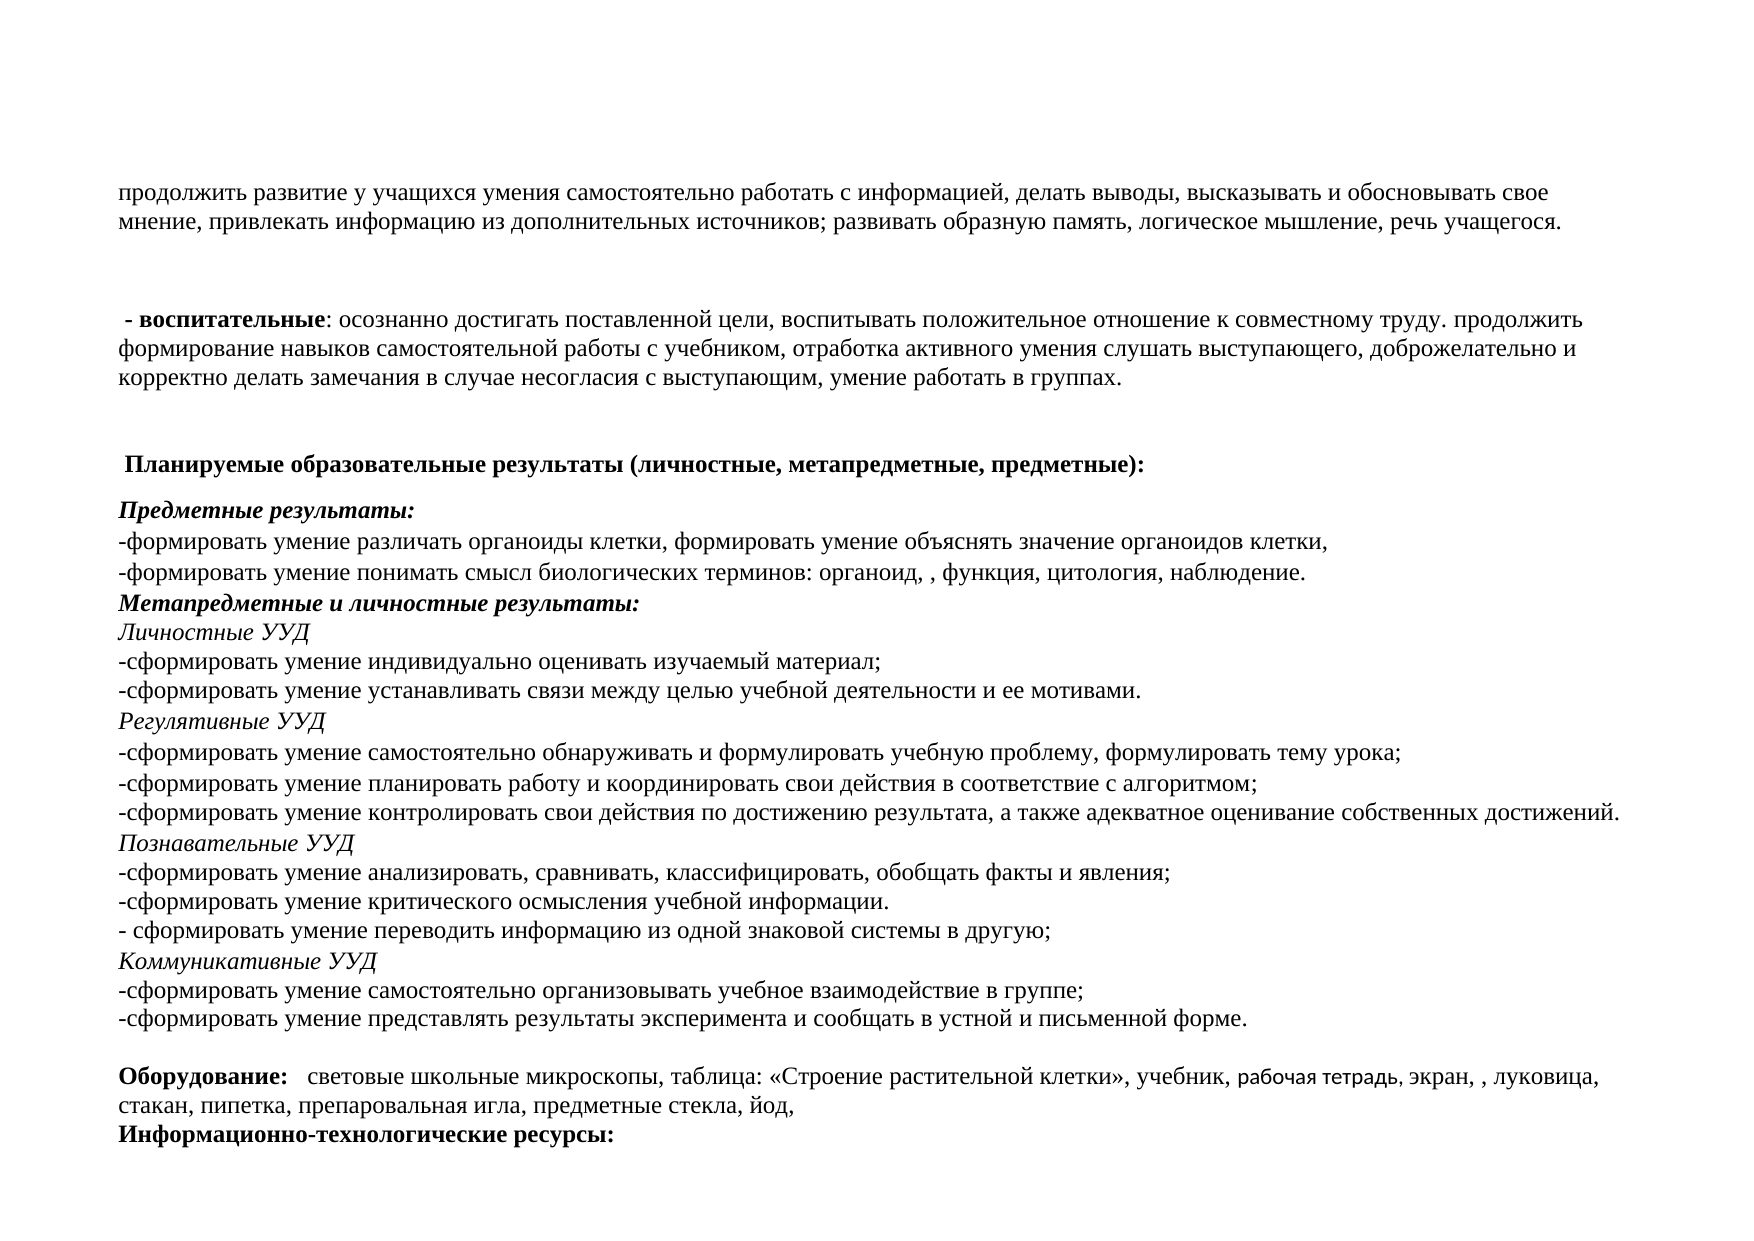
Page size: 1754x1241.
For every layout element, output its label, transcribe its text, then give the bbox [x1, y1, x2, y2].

text -сформировать умение устанавливать связи между целью учебной деятельности и ее мотивами. [118, 675, 1636, 703]
text Предметные результаты: [118, 492, 1636, 523]
text -сформировать умение индивидуально оценивать изучаемый материал; [118, 646, 1636, 675]
text -сформировать умение контролировать свои действия по достижению результата, а также адекватное оценивание собственных достижений. [118, 797, 1636, 826]
text Регулятивные УУД [118, 703, 1636, 735]
text -формировать умение понимать смысл биологических терминов: органоид, , функция, цитология, наблюдение. [118, 555, 1636, 586]
text Метапредметные и личностные результаты: [118, 586, 1636, 617]
text Познавательные УУД [118, 826, 1636, 857]
text Коммуникативные УУД [118, 943, 1636, 975]
text продолжить развитие у учащихся умения самостоятельно работать с информацией, делать выводы, высказывать и обосновывать свое мнение, привлекать информацию из дополнительных источников; развивать образную память, логическое мышление, речь учащегося. [118, 177, 1636, 235]
text Личностные УУД [118, 617, 1636, 646]
text -сформировать умение критического осмысления учебной информации. [118, 886, 1636, 915]
text -сформировать умение самостоятельно обнаруживать и формулировать учебную проблему, формулировать тему урока; [118, 735, 1636, 766]
text Информационно-технологические ресурсы: [118, 1119, 1636, 1148]
text -сформировать умение анализировать, сравнивать, классифицировать, обобщать факты и явления; [118, 857, 1636, 886]
text Оборудование: световые школьные микроскопы, таблица: «Строение растительной клетки», учебник, рабочая тетрадь, экран, , луковица, стакан, пипетка, препаровальная игла, предметные стекла, йод, [118, 1061, 1636, 1119]
text - сформировать умение переводить информацию из одной знаковой системы в другую; [118, 915, 1636, 943]
text Планируемые образовательные результаты (личностные, метапредметные, предметные): [118, 449, 1636, 478]
text -формировать умение различать органоиды клетки, формировать умение объяснять значение органоидов клетки, [118, 523, 1636, 555]
text - воспитательные: осознанно достигать поставленной цели, воспитывать положительное отношение к совместному труду. продолжить формирование навыков самостоятельной работы с учебником, отработка активного умения слушать выступающего, доброжелательно и корректно делать замечания в случае несогласия с выступающим, умение работать в группах. [118, 304, 1636, 390]
text -сформировать умение представлять результаты эксперимента и сообщать в устной и письменной форме. [118, 1003, 1636, 1032]
text -сформировать умение самостоятельно организовывать учебное взаимодействие в группе; [118, 975, 1636, 1003]
text -сформировать умение планировать работу и координировать свои действия в соответствие с алгоритмом; [118, 766, 1636, 797]
